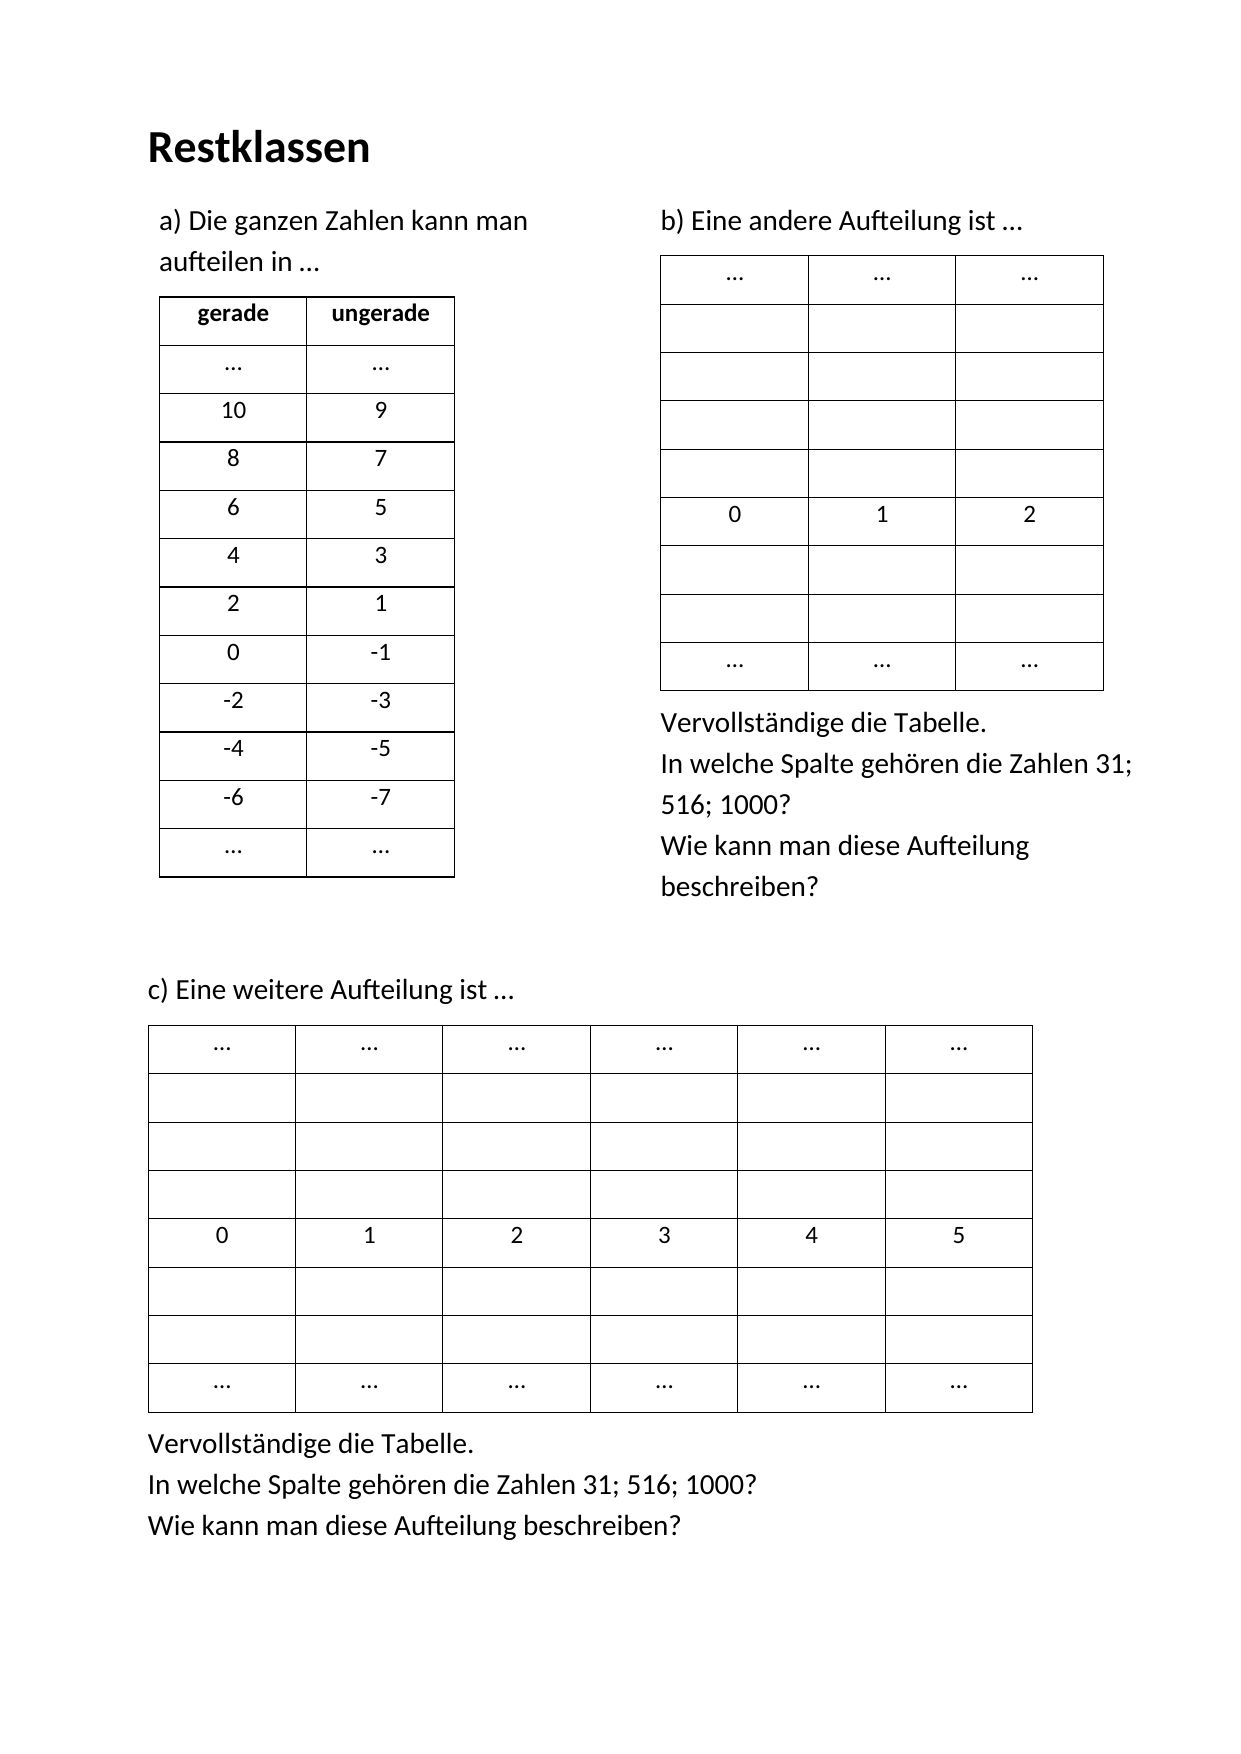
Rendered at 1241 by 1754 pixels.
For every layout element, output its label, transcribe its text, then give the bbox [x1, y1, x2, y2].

table_cell [296, 1268, 442, 1315]
table_header … [738, 1026, 885, 1073]
text Restklassen [148, 118, 1152, 174]
table_cell [443, 1316, 590, 1363]
table_cell [296, 1171, 442, 1218]
table_cell [149, 1074, 295, 1122]
table_cell [296, 1074, 442, 1122]
table_cell 4 [738, 1219, 885, 1267]
table_cell 0 [149, 1219, 295, 1267]
table_cell 2 [443, 1219, 590, 1267]
table_cell [443, 1074, 590, 1122]
table_cell … [443, 1364, 590, 1412]
table_cell [296, 1316, 442, 1363]
table_cell [886, 1171, 1032, 1218]
table_cell … [149, 1364, 295, 1412]
table_cell [149, 1268, 295, 1315]
table_cell … [296, 1364, 442, 1412]
table_cell [738, 1268, 885, 1315]
table_header … [149, 1026, 295, 1073]
table_cell 5 [886, 1219, 1032, 1267]
table_cell [149, 1316, 295, 1363]
table_cell [296, 1123, 442, 1170]
table_header … [443, 1026, 590, 1073]
text In welche Spalte gehören die Zahlen 31; 516; 1000? [148, 1466, 1152, 1502]
table_cell [738, 1171, 885, 1218]
text c) Eine weitere Aufteilung ist … [148, 971, 1152, 1007]
table_cell [738, 1074, 885, 1122]
table_cell [886, 1268, 1032, 1315]
table_cell … [591, 1364, 737, 1412]
table_cell [443, 1171, 590, 1218]
table_cell [886, 1316, 1032, 1363]
table_cell [886, 1074, 1032, 1122]
table_cell [738, 1123, 885, 1170]
table_cell [149, 1171, 295, 1218]
table_cell 1 [296, 1219, 442, 1267]
table_header … [591, 1026, 737, 1073]
table_cell [591, 1123, 737, 1170]
table_header b) Eine andere Aufteilung ist … Vervollständige die Tabelle. In welche Spalte gehören die Zahlen 31; 516; 1000? Wie kann man diese Aufteilung beschreiben? [649, 202, 1151, 971]
table_cell … [886, 1364, 1032, 1412]
table_cell [886, 1123, 1032, 1170]
table_cell [591, 1268, 737, 1315]
table_cell [591, 1074, 737, 1122]
text Wie kann man diese Aufteilung beschreiben? [148, 1507, 1152, 1543]
table_cell 3 [591, 1219, 737, 1267]
table_cell [738, 1316, 885, 1363]
table_header … [296, 1026, 442, 1073]
table_cell … [738, 1364, 885, 1412]
table_cell [443, 1268, 590, 1315]
table_header a) Die ganzen Zahlen kann man aufteilen in … [148, 202, 649, 971]
table_cell [443, 1123, 590, 1170]
text Vervollständige die Tabelle. [148, 1425, 1152, 1461]
table_header … [886, 1026, 1032, 1073]
table_cell [591, 1171, 737, 1218]
table_cell [591, 1316, 737, 1363]
table_cell [149, 1123, 295, 1170]
